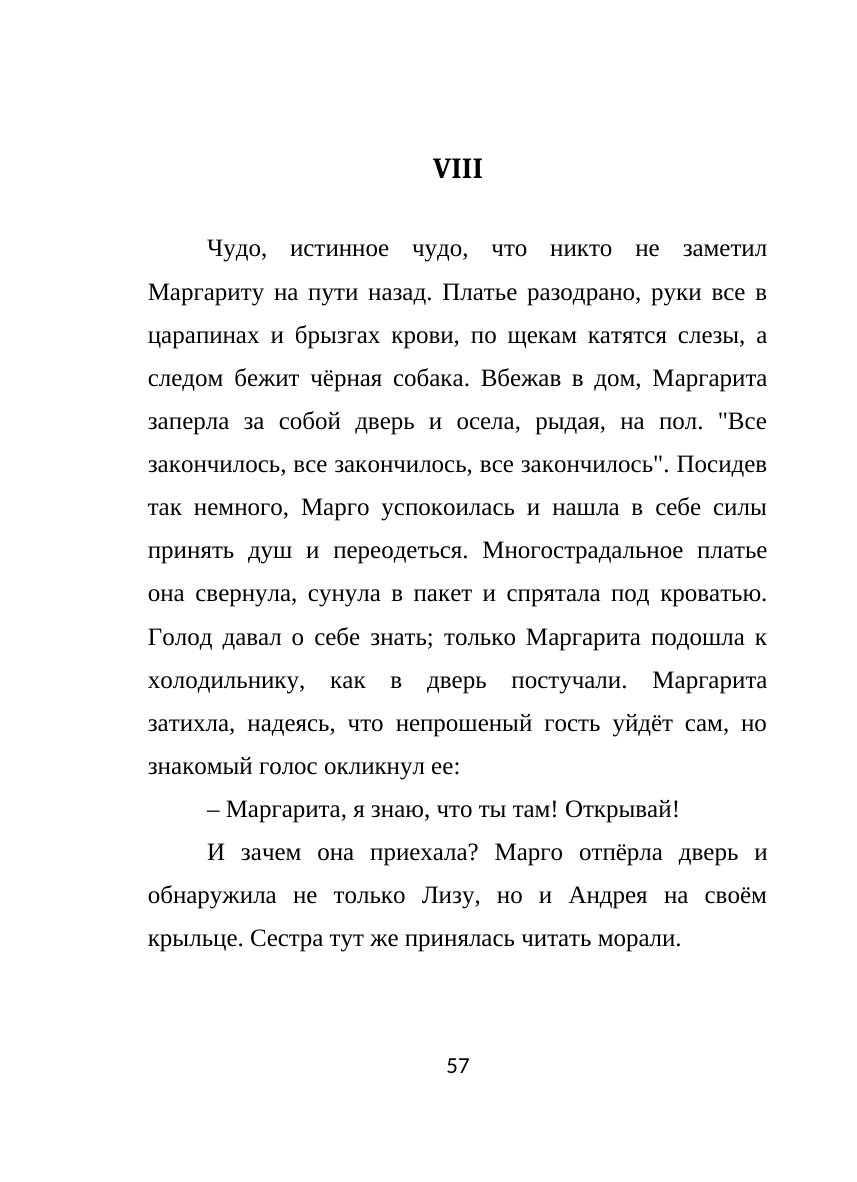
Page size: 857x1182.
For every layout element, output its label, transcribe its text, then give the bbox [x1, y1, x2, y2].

text Чудо, истинное чудо, что никто не заметил Маргариту на пути назад. Платье разодрано, руки все в царапинах и брызгах крови, по щекам катятся слезы, а следом бежит чёрная собака. Вбежав в дом, Маргарита заперла за собой дверь и осела, рыдая, на пол. "Все закончилось, все закончилось, все закончилось". Посидев так немного, Марго успокоилась и нашла в себе силы принять душ и переодеться. Многострадальное платье она свернула, сунула в пакет и спрятала под кроватью. Голод давал о себе знать; только Маргарита подошла к холодильнику, как в дверь постучали. Маргарита затихла, надеясь, что непрошеный гость уйдёт сам, но знакомый голос окликнул ее: [148, 233, 768, 780]
text – Маргарита, я знаю, что ты там! Открывай! [148, 794, 768, 823]
text VIII [148, 152, 768, 185]
text И зачем она приехала? Марго отпёрла дверь и обнаружила не только Лизу, но и Андрея на своём крыльце. Сестра тут же принялась читать морали. [148, 837, 768, 952]
